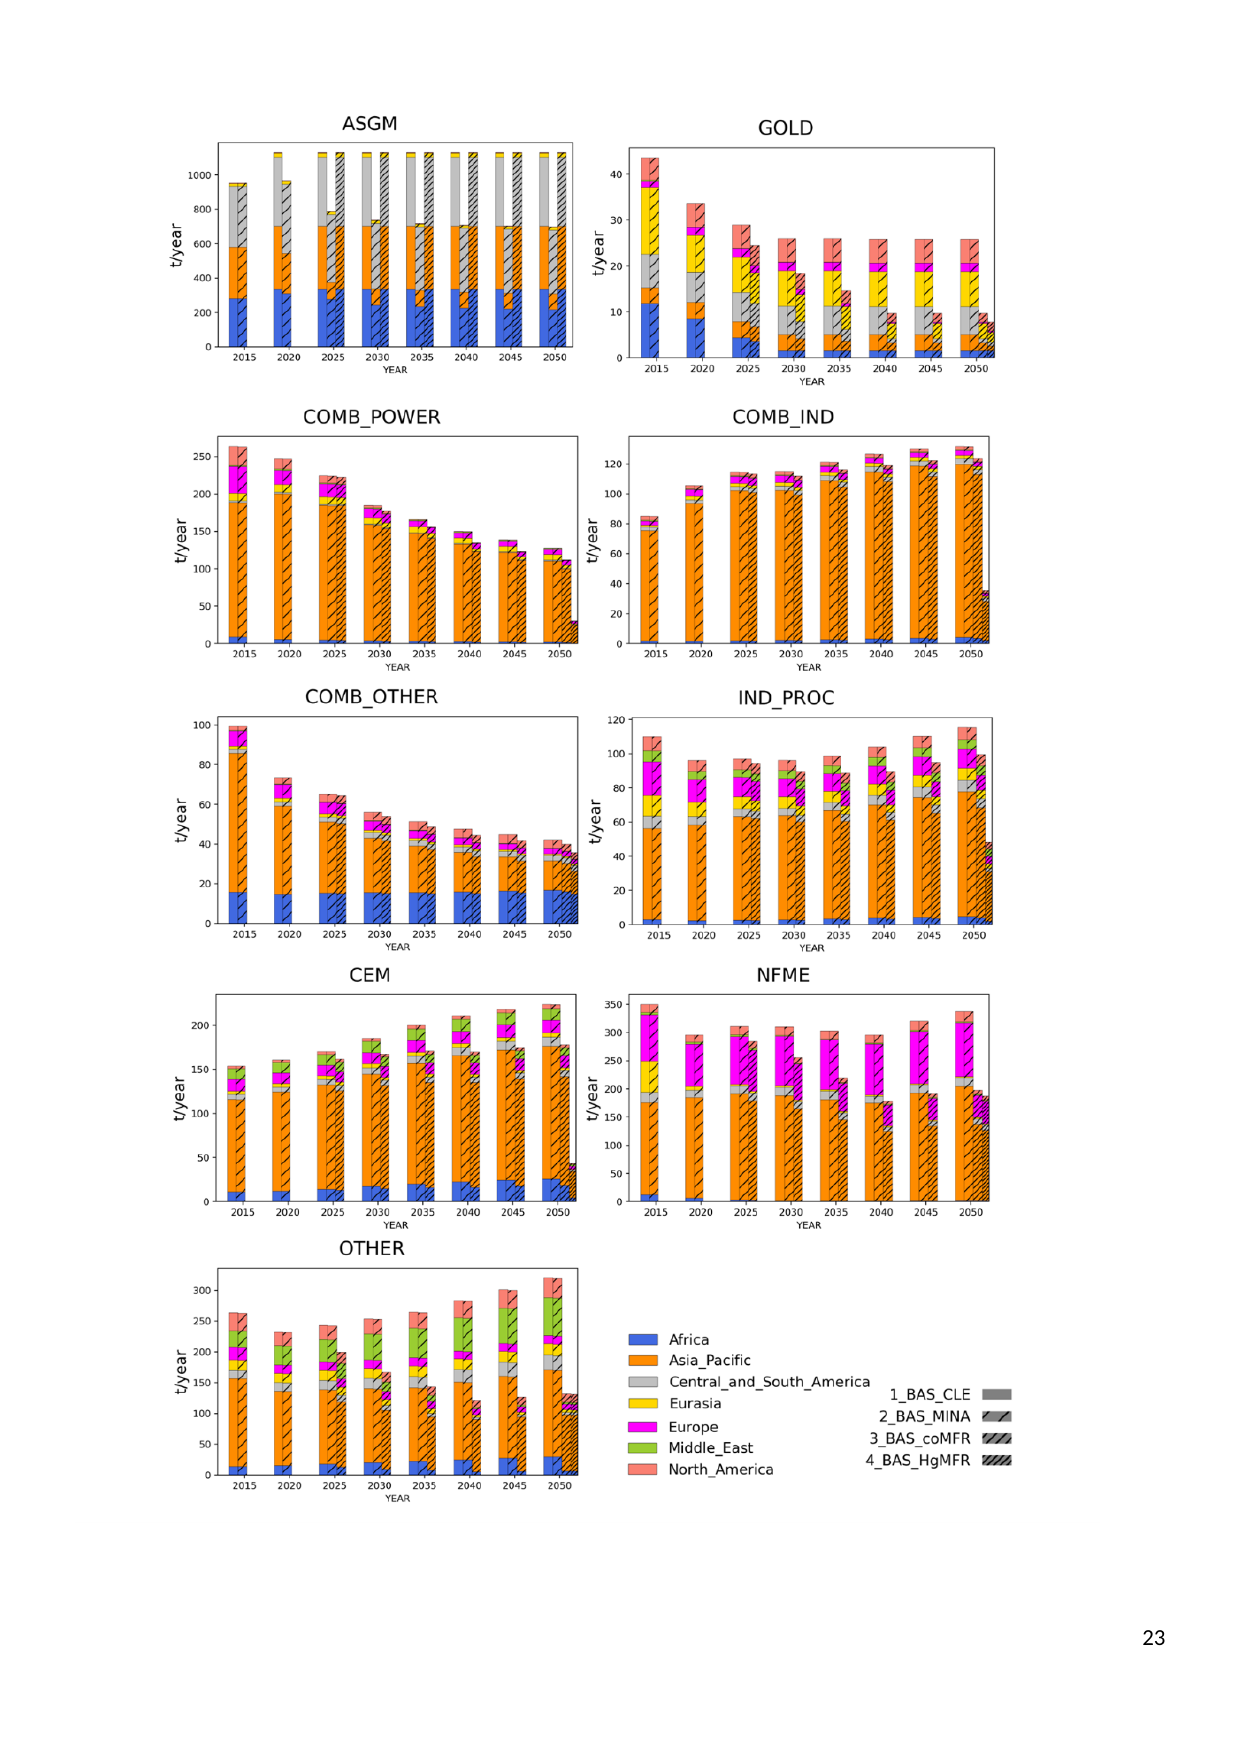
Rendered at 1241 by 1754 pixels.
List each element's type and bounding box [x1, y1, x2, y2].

picture [75, 75, 1100, 1523]
